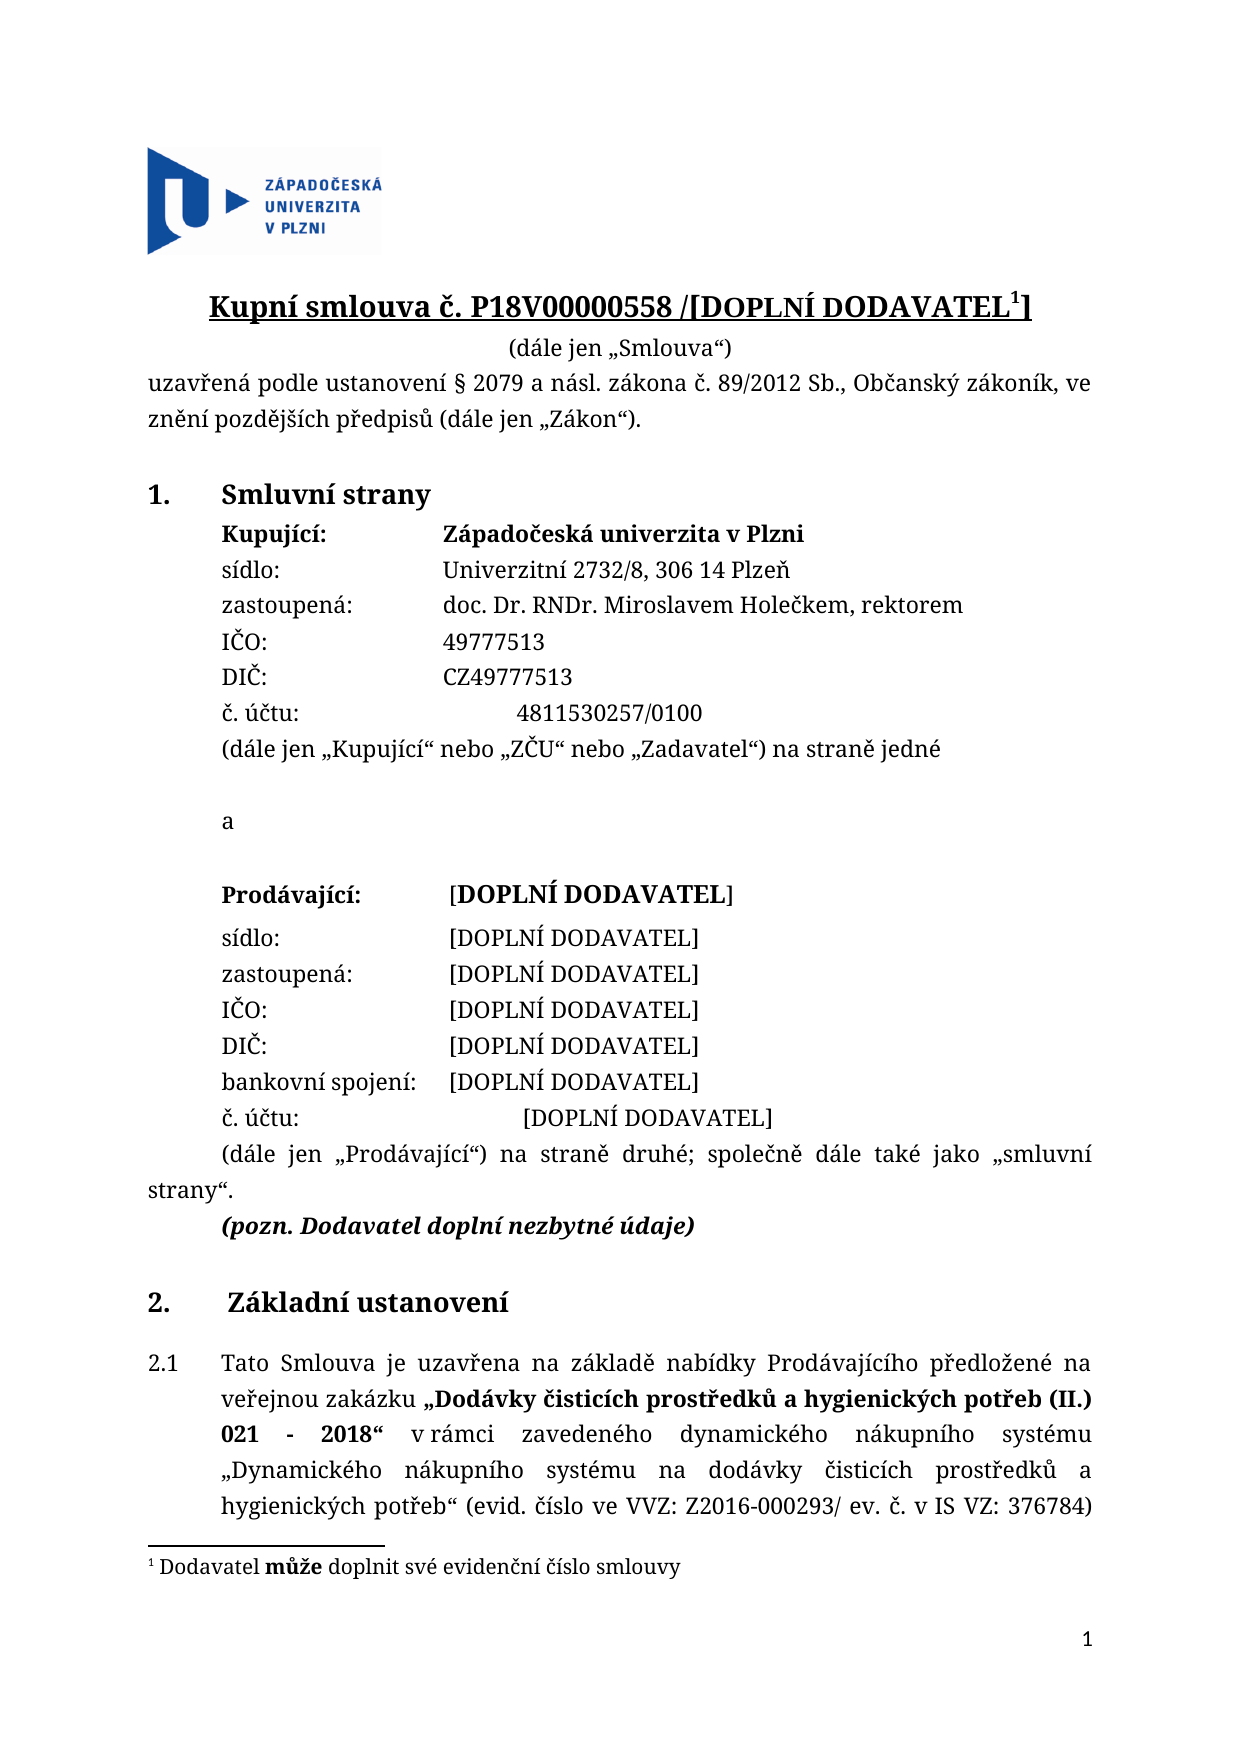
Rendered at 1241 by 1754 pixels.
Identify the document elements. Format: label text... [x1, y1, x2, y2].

text zastoupená: doc. Dr. RNDr. Miroslavem Holečkem, rektorem [221, 589, 1093, 621]
picture [147, 147, 382, 255]
text DIČ: [DOPLNÍ DODAVATEL] [221, 1030, 1093, 1061]
text Prodávající: [DOPLNÍ DODAVATEL] [148, 877, 1093, 911]
text zastoupená: [DOPLNÍ DODAVATEL] [221, 958, 1093, 989]
text (pozn. Dodavatel doplní nezbytné údaje) [148, 1210, 1093, 1241]
text (dále jen „Kupující“ nebo „ZČU“ nebo „Zadavatel“) na straně jedné [221, 733, 1093, 764]
text sídlo: [DOPLNÍ DODAVATEL] [221, 922, 1093, 954]
text č. účtu: 4811530257/0100 [221, 697, 1093, 728]
text IČO: 49777513 [221, 625, 1093, 657]
text a [221, 805, 1093, 836]
text (dále jen „Prodávající“) na straně druhé; společně dále také jako „smluvní strany“. [148, 1138, 1093, 1205]
text č. účtu: [DOPLNÍ DODAVATEL] [221, 1102, 1093, 1133]
text 2. Základní ustanovení [148, 1283, 1093, 1320]
text (dále jen „Smlouva“) [148, 331, 1093, 363]
text sídlo: Univerzitní 2732/8, 306 14 Plzeň [221, 553, 1093, 585]
text uzavřená podle ustanovení § 2079 a násl. zákona č. 89/2012 Sb., Občanský zákoník, ve znění pozdějších předpisů (dále jen „Zákon“). [148, 367, 1093, 434]
text 1. Smluvní strany [148, 475, 1093, 512]
text DIČ: CZ49777513 [221, 661, 1093, 693]
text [148, 1347, 1093, 1522]
text bankovní spojení: [DOPLNÍ DODAVATEL] [148, 1066, 1093, 1097]
text IČO: [DOPLNÍ DODAVATEL] [221, 994, 1093, 1026]
text Kupující: Západočeská univerzita v Plzni [221, 518, 1093, 549]
text Kupní smlouva č. P18V00000558 /[DOPLNÍ DODAVATEL] [148, 286, 1093, 326]
